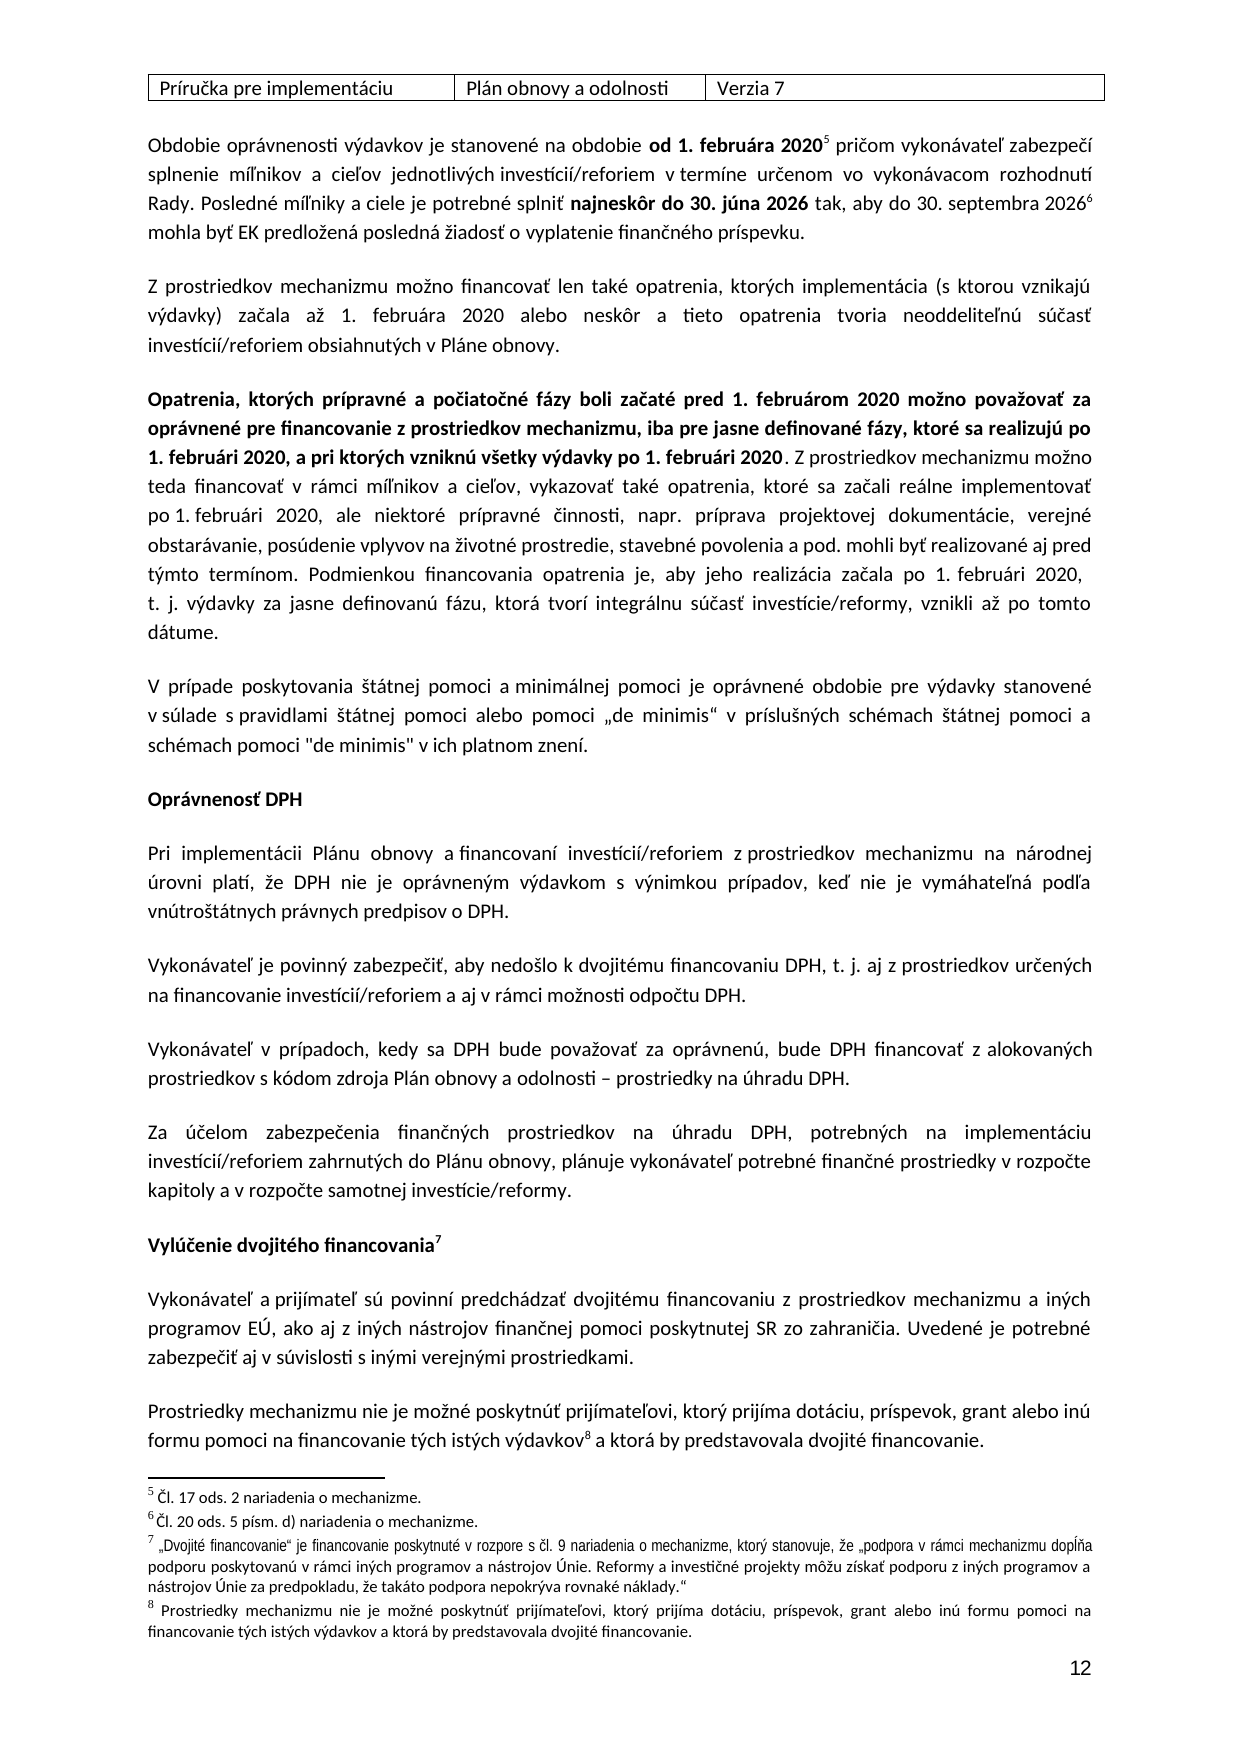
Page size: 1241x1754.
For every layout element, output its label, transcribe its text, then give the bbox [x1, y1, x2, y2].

text Z prostriedkov mechanizmu možno financovať len také opatrenia, ktorých implementácia (s ktorou vznikajú výdavky) začala až 1. februára 2020 alebo neskôr a tieto opatrenia tvoria neoddeliteľnú súčasť investícií/reforiem obsiahnutých v Pláne obnovy. [148, 273, 1093, 357]
text V prípade poskytovania štátnej pomoci a minimálnej pomoci je oprávnené obdobie pre výdavky stanovené v súlade s pravidlami štátnej pomoci alebo pomoci „de minimis“ v príslušných schémach štátnej pomoci a schémach pomoci "de minimis" v ich platnom znení. [148, 673, 1093, 757]
text Opatrenia, ktorých prípravné a počiatočné fázy boli začaté pred 1. februárom 2020 možno považovať za oprávnené pre financovanie z prostriedkov mechanizmu, iba pre jasne definované fázy, ktoré sa realizujú po 1. februári 2020, a pri ktorých vzniknú všetky výdavky po 1. februári 2020. Z prostriedkov mechanizmu možno teda financovať v rámci míľnikov a cieľov, vykazovať také opatrenia, ktoré sa začali reálne implementovať po 1. februári 2020, ale niektoré prípravné činnosti, napr. príprava projektovej dokumentácie, verejné obstarávanie, posúdenie vplyvov na životné prostredie, stavebné povolenia a pod. mohli byť realizované aj pred týmto termínom. Podmienkou financovania opatrenia je, aby jeho realizácia začala po 1. februári 2020, t. j. výdavky za jasne definovanú fázu, ktorá tvorí integrálnu súčasť investície/reformy, vznikli až po tomto dátume. [148, 386, 1093, 645]
text Vykonávateľ v prípadoch, kedy sa DPH bude považovať za oprávnenú, bude DPH financovať z alokovaných prostriedkov s kódom zdroja Plán obnovy a odolnosti – prostriedky na úhradu DPH. [148, 1036, 1093, 1091]
text Oprávnenosť DPH [148, 786, 1093, 811]
text Za účelom zabezpečenia finančných prostriedkov na úhradu DPH, potrebných na implementáciu investícií/reforiem zahrnutých do Plánu obnovy, plánuje vykonávateľ potrebné finančné prostriedky v rozpočte kapitoly a v rozpočte samotnej investície/reformy. [148, 1119, 1093, 1203]
text Pri implementácii Plánu obnovy a financovaní investícií/reforiem z prostriedkov mechanizmu na národnej úrovni platí, že DPH nie je oprávneným výdavkom s výnimkou prípadov, keď nie je vymáhateľná podľa vnútroštátnych právnych predpisov o DPH. [148, 840, 1093, 924]
text Obdobie oprávnenosti výdavkov je stanovené na obdobie od 1. februára 2020 pričom vykonávateľ zabezpečí splnenie míľnikov a cieľov jednotlivých investícií/reforiem v termíne určenom vo vykonávacom rozhodnutí Rady. Posledné míľniky a ciele je potrebné splniť najneskôr do 30. júna 2026 tak, aby do 30. septembra 2026 mohla byť EK predložená posledná žiadosť o vyplatenie finančného príspevku. [148, 132, 1093, 245]
text Vykonávateľ je povinný zabezpečiť, aby nedošlo k dvojitému financovaniu DPH, t. j. aj z prostriedkov určených na financovanie investícií/reforiem a aj v rámci možnosti odpočtu DPH. [148, 953, 1093, 1007]
text Vylúčenie dvojitého financovania [148, 1232, 1093, 1257]
text Prostriedky mechanizmu nie je možné poskytnúť prijímateľovi, ktorý prijíma dotáciu, príspevok, grant alebo inú formu pomoci na financovanie tých istých výdavkov a ktorá by predstavovala dvojité financovanie. [148, 1398, 1093, 1453]
text Vykonávateľ a prijímateľ sú povinní predchádzať dvojitému financovaniu z prostriedkov mechanizmu a iných programov EÚ, ako aj z iných nástrojov finančnej pomoci poskytnutej SR zo zahraničia. Uvedené je potrebné zabezpečiť aj v súvislosti s inými verejnými prostriedkami. [148, 1286, 1093, 1370]
